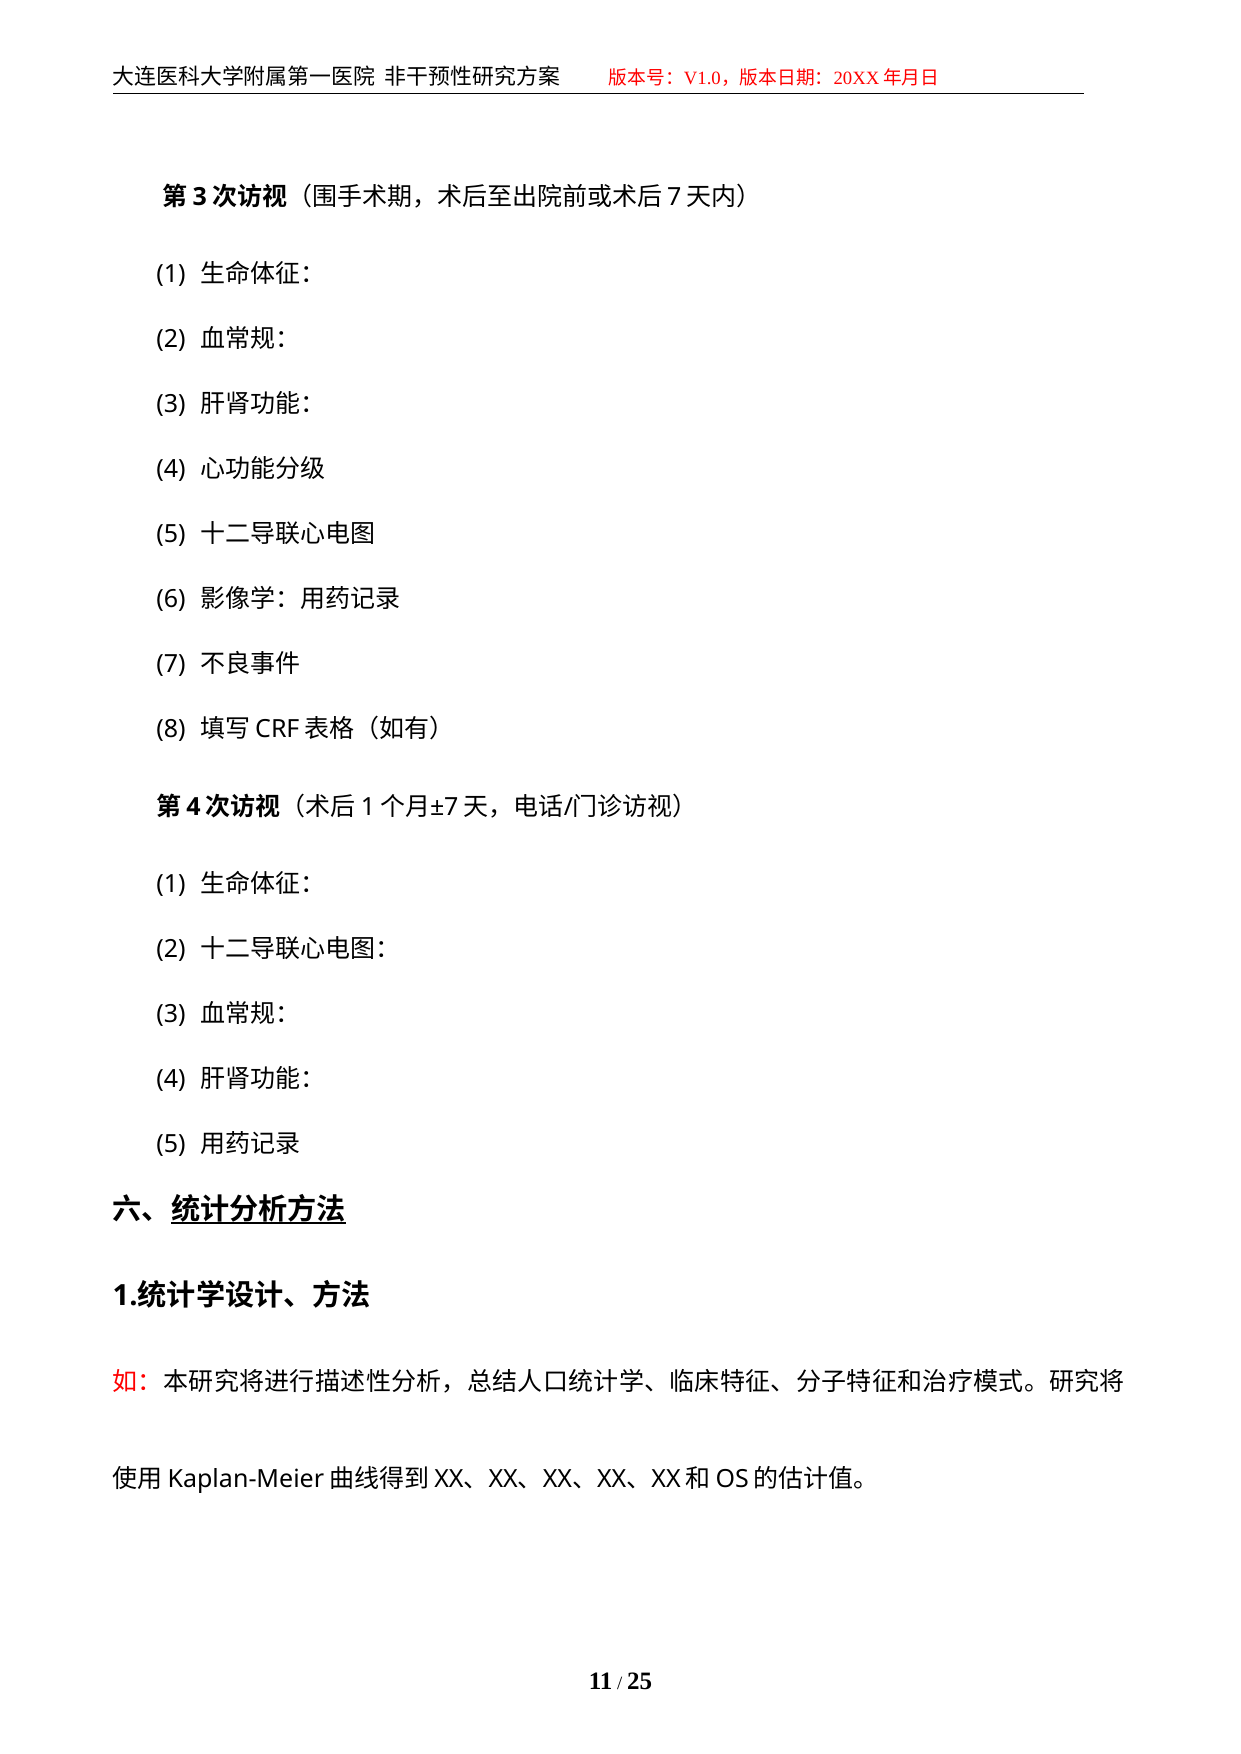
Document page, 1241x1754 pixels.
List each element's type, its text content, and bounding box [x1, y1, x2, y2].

list 心功能分级 [156, 434, 1128, 499]
list 十二导联心电图： [156, 914, 1128, 979]
list 第4次访视（术后1个月±7天，电话/门诊访视） [156, 772, 1128, 837]
text 如：本研究将进行描述性分析，总结人口统计学、临床特征、分子特征和治疗模式。研究将使用Kaplan-Meier曲线得到XX、XX、XX、XX、XX和OS的估计值。 [112, 1347, 1128, 1509]
list 生命体征： [156, 239, 1128, 304]
list 十二导联心电图 [156, 499, 1128, 564]
list 肝肾功能： [156, 369, 1128, 434]
list 生命体征： [156, 849, 1128, 914]
text 第3次访视（围手术期，术后至出院前或术后7天内） [162, 162, 1128, 227]
list 用药记录 [156, 1109, 1128, 1174]
list 血常规： [156, 304, 1128, 369]
text 1.统计学设计、方法 [112, 1261, 1128, 1326]
list 血常规： [156, 979, 1128, 1044]
list 肝肾功能： [156, 1044, 1128, 1109]
list 填写CRF表格（如有） [156, 694, 1128, 759]
list 不良事件 [156, 629, 1128, 694]
text 六、统计分析方法 [112, 1174, 1128, 1239]
list 影像学：用药记录 [156, 564, 1128, 629]
